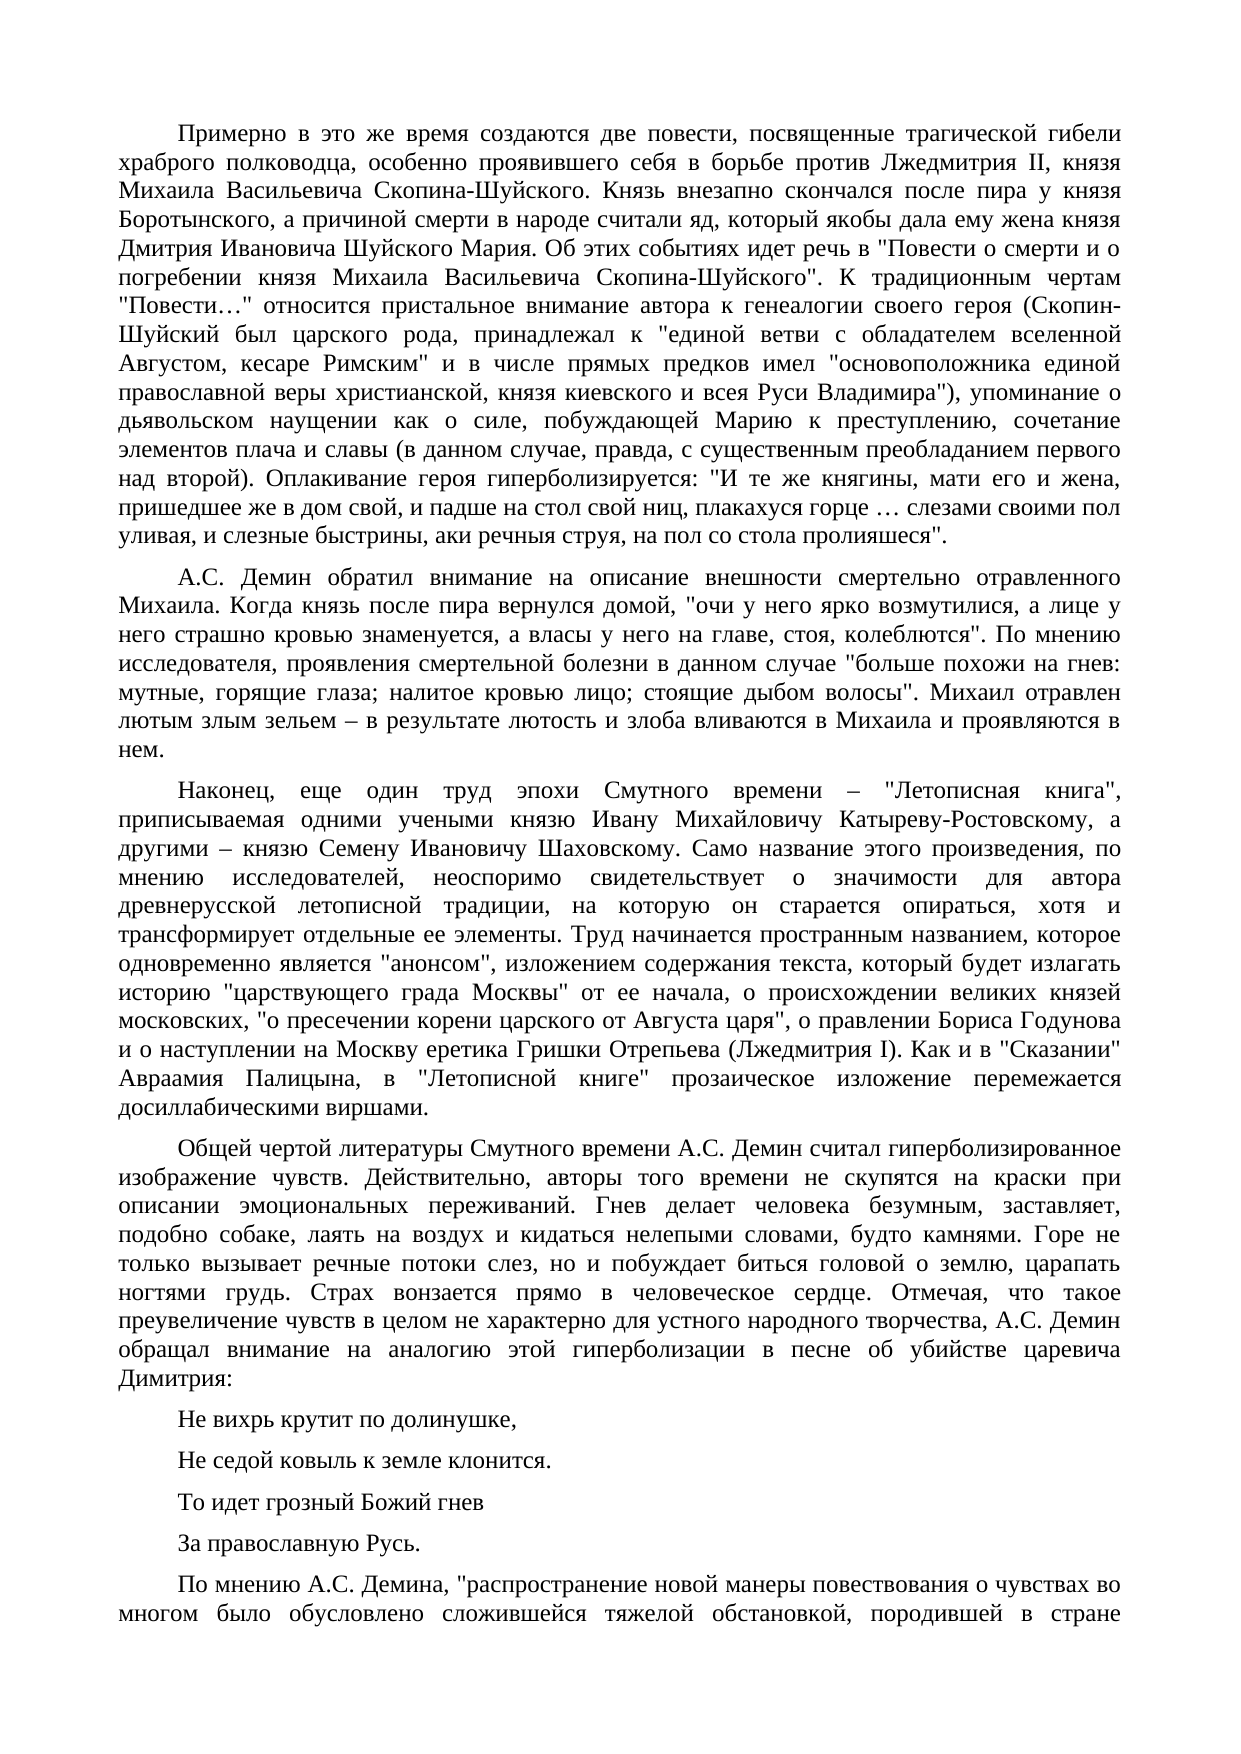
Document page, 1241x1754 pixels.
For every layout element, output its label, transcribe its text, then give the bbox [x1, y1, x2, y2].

text Наконец, еще один труд эпохи Смутного времени – "Летописная книга", приписываемая одними учеными князю Ивану Михайловичу Катыреву-Ростовскому, а другими – князю Семену Ивановичу Шаховскому. Само название этого произведения, по мнению исследователей, неоспоримо свидетельствует о значимости для автора древнерусской летописной традиции, на которую он старается опираться, хотя и трансформирует отдельные ее элементы. Труд начинается пространным названием, которое одновременно является "анонсом", изложением содержания текста, который будет излагать историю "царствующего града Москвы" от ее начала, о происхождении великих князей московских, "о пресечении корени царского от Августа царя", о правлении Бориса Годунова и о наступлении на Москву еретика Гришки Отрепьева (Лжедмитрия I). Как и в "Сказании" Авраамия Палицына, в "Летописной книге" прозаическое изложение перемежается досиллабическими виршами. [118, 776, 1122, 1121]
text А.С. Демин обратил внимание на описание внешности смертельно отравленного Михаила. Когда князь после пира вернулся домой, "очи у него ярко возмутилися, а лице у него страшно кровью знаменуется, а власы у него на главе, стоя, колеблются". По мнению исследователя, проявления смертельной болезни в данном случае "больше похожи на гнев: мутные, горящие глаза; налитое кровью лицо; стоящие дыбом волосы". Михаил отравлен лютым злым зельем – в результате лютость и злоба вливаются в Михаила и проявляются в нем. [118, 562, 1122, 763]
text То идет грозный Божий гнев [118, 1487, 1122, 1516]
text Примерно в это же время создаются две повести, посвященные трагической гибели храброго полководца, особенно проявившего себя в борьбе против Лжедмитрия II, князя Михаила Васильевича Скопина-Шуйского. Князь внезапно скончался после пира у князя Боротынского, а причиной смерти в народе считали яд, который якобы дала ему жена князя Дмитрия Ивановича Шуйского Мария. Об этих событиях идет речь в "Повести о смерти и о погребении князя Михаила Васильевича Скопина-Шуйского". К традиционным чертам "Повести…" относится пристальное внимание автора к генеалогии своего героя (Скопин-Шуйский был царского рода, принадлежал к "единой ветви с обладателем вселенной Августом, кесаре Римским" и в числе прямых предков имел "основоположника единой православной веры христианской, князя киевского и всея Руси Владимира"), упоминание о дьявольском наущении как о силе, побуждающей Марию к преступлению, сочетание элементов плача и славы (в данном случае, правда, с существенным преобладанием первого над второй). Оплакивание героя гиперболизируется: "И те же княгины, мати его и жена, пришедшее же в дом свой, и падше на стол свой ниц, плакахуся горце … слезами своими пол уливая, и слезные быстрины, аки речныя струя, на пол со стола пролияшеся". [118, 118, 1122, 549]
text Не седой ковыль к земле клонится. [118, 1446, 1122, 1474]
text За православную Русь. [118, 1528, 1122, 1557]
text Не вихрь крутит по долинушке, [118, 1404, 1122, 1433]
text Общей чертой литературы Смутного времени А.С. Демин считал гиперболизированное изображение чувств. Действительно, авторы того времени не скупятся на краски при описании эмоциональных переживаний. Гнев делает человека безумным, заставляет, подобно собаке, лаять на воздух и кидаться нелепыми словами, будто камнями. Горе не только вызывает речные потоки слез, но и побуждает биться головой о землю, царапать ногтями грудь. Страх вонзается прямо в человеческое сердце. Отмечая, что такое преувеличение чувств в целом не характерно для устного народного творчества, А.С. Демин обращал внимание на аналогию этой гиперболизации в песне об убийстве царевича Димитрия: [118, 1133, 1122, 1392]
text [118, 1569, 1122, 1627]
